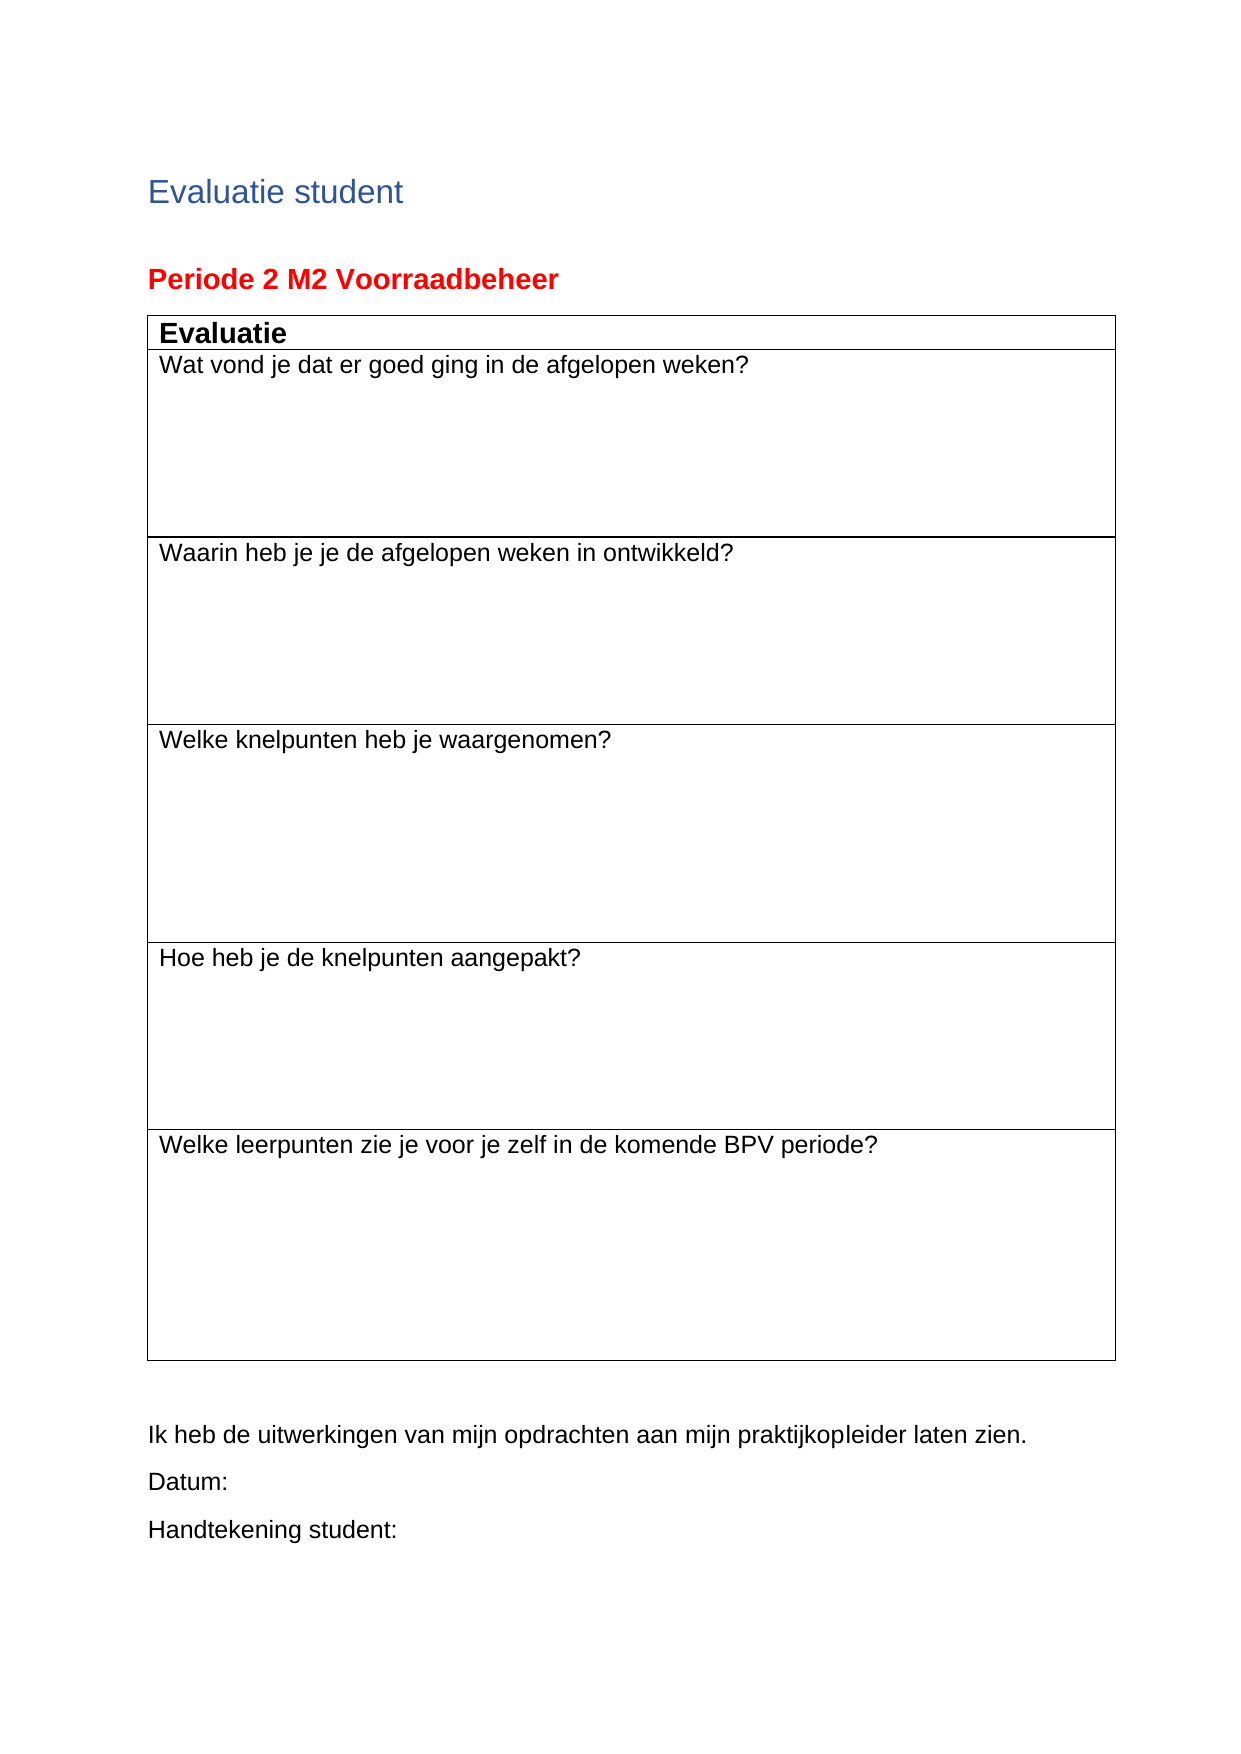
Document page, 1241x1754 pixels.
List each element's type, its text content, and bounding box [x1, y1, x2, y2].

text Ik heb de uitwerkingen van mijn opdrachten aan mijn praktijkopleider laten zien. [148, 1419, 1093, 1448]
text Periode 2 M2 Voorraadbeheer [148, 262, 1093, 295]
text Datum: [148, 1467, 1093, 1496]
subtitle Evaluatie student [148, 173, 1093, 211]
text Handtekening student: [148, 1515, 1093, 1544]
table_cell Welke leerpunten zie je voor je zelf in de komende BPV periode? [148, 1130, 1115, 1360]
table_header Evaluatie [148, 316, 1115, 349]
table_cell Hoe heb je de knelpunten aangepakt? [148, 943, 1115, 1129]
table_cell Wat vond je dat er goed ging in de afgelopen weken? [148, 350, 1115, 536]
table_cell Welke knelpunten heb je waargenomen? [148, 725, 1115, 942]
table_cell Waarin heb je je de afgelopen weken in ontwikkeld? [148, 538, 1115, 724]
